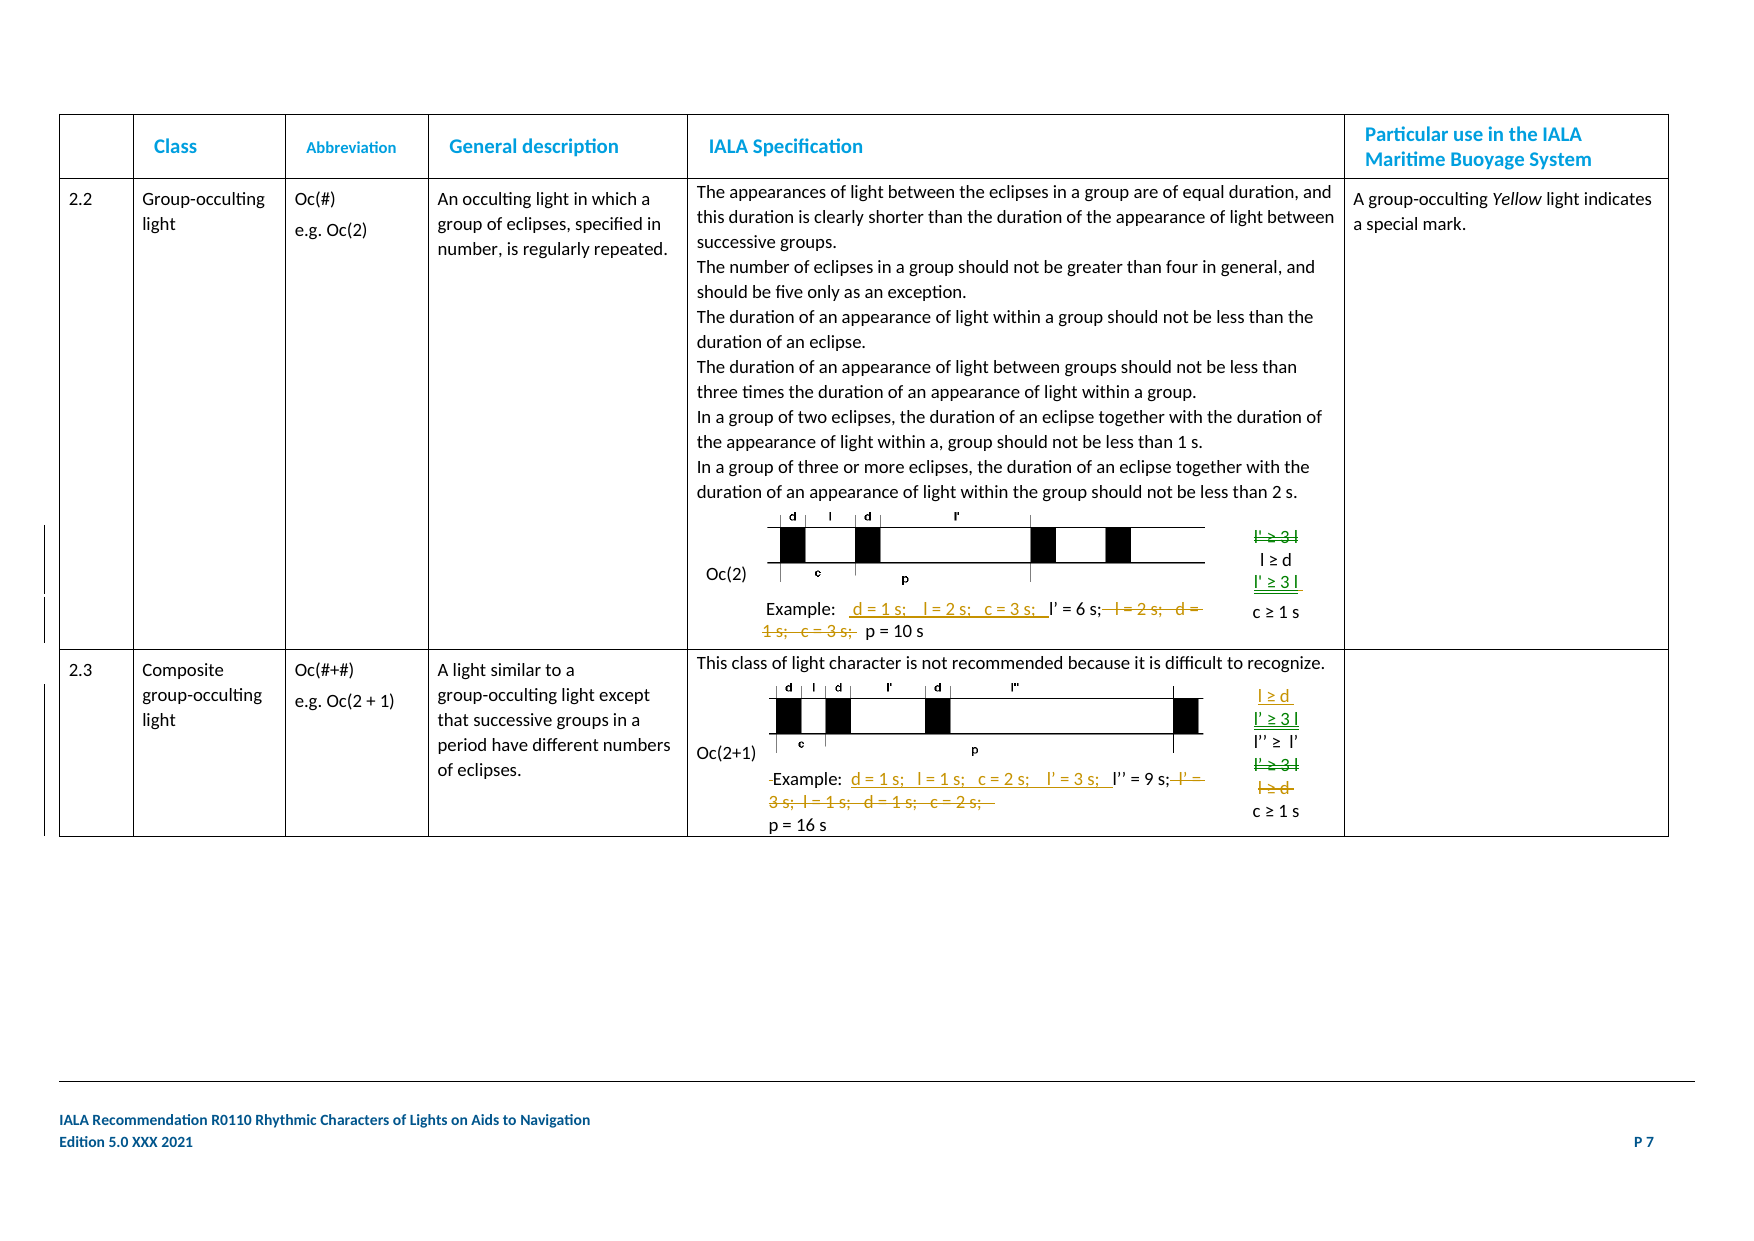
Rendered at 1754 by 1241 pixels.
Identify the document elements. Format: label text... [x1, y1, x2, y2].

table_header [60, 115, 133, 178]
table_header Class [134, 115, 285, 178]
table_cell A light similar to a group-occulting light except that successive groups in a period have different numbers of eclipses. [429, 650, 687, 836]
picture [769, 675, 1204, 762]
table_cell [1345, 650, 1668, 836]
table_cell A group-occulting Yellow light indicates a special mark. [1345, 179, 1668, 649]
table_cell An occulting light in which a group of eclipses, specified in number, is regularly repeated. [429, 179, 687, 649]
table_cell 2.2 [60, 179, 133, 649]
table_cell Composite group-occulting light [134, 650, 285, 836]
table_header Particular use in the IALA Maritime Buoyage System [1345, 115, 1668, 178]
table_cell Oc(#+#) e.g. Oc(2 + 1) [286, 650, 428, 836]
table_header General description [429, 115, 687, 178]
table_cell 2.3 [60, 650, 133, 836]
table_cell Oc(2+1) [688, 675, 765, 836]
table_header IALA Specification [688, 115, 1344, 178]
table_cell Oc(2) [688, 504, 765, 649]
table_header Abbreviation [286, 115, 428, 178]
table_cell l’’ ≥ l’ c ≥ 1 s [1208, 675, 1344, 836]
table_cell Example: l’’ = 9 s; p = 16 s [765, 675, 1207, 836]
table_cell l ≥ d c ≥ 1 s [1208, 504, 1344, 649]
table_cell Oc(#) e.g. Oc(2) [286, 179, 428, 649]
table_cell Example: l’ = 6 s; p = 10 s [765, 504, 1207, 649]
table_cell The appearances of light between the eclipses in a group are of equal duration, and this duration is clearly shorter than the duration of the appearance of light between successive groups. The number of eclipses in a group should not be greater than four in general, and should be five only as an exception. The duration of an appearance of light within a group should not be less than the duration of an eclipse. The duration of an appearance of light between groups should not be less than three times the duration of an appearance of light within a group. In a group of two eclipses, the duration of an eclipse together with the duration of the appearance of light within a, group should not be less than 1 s. In a group of three or more eclipses, the duration of an eclipse together with the duration of an appearance of light within the group should not be less than 2 s. [688, 179, 1344, 504]
picture [767, 505, 1205, 591]
table_cell This class of light character is not recommended because it is difficult to recognize. [688, 650, 1344, 675]
table_cell Group-occulting light [134, 179, 285, 649]
